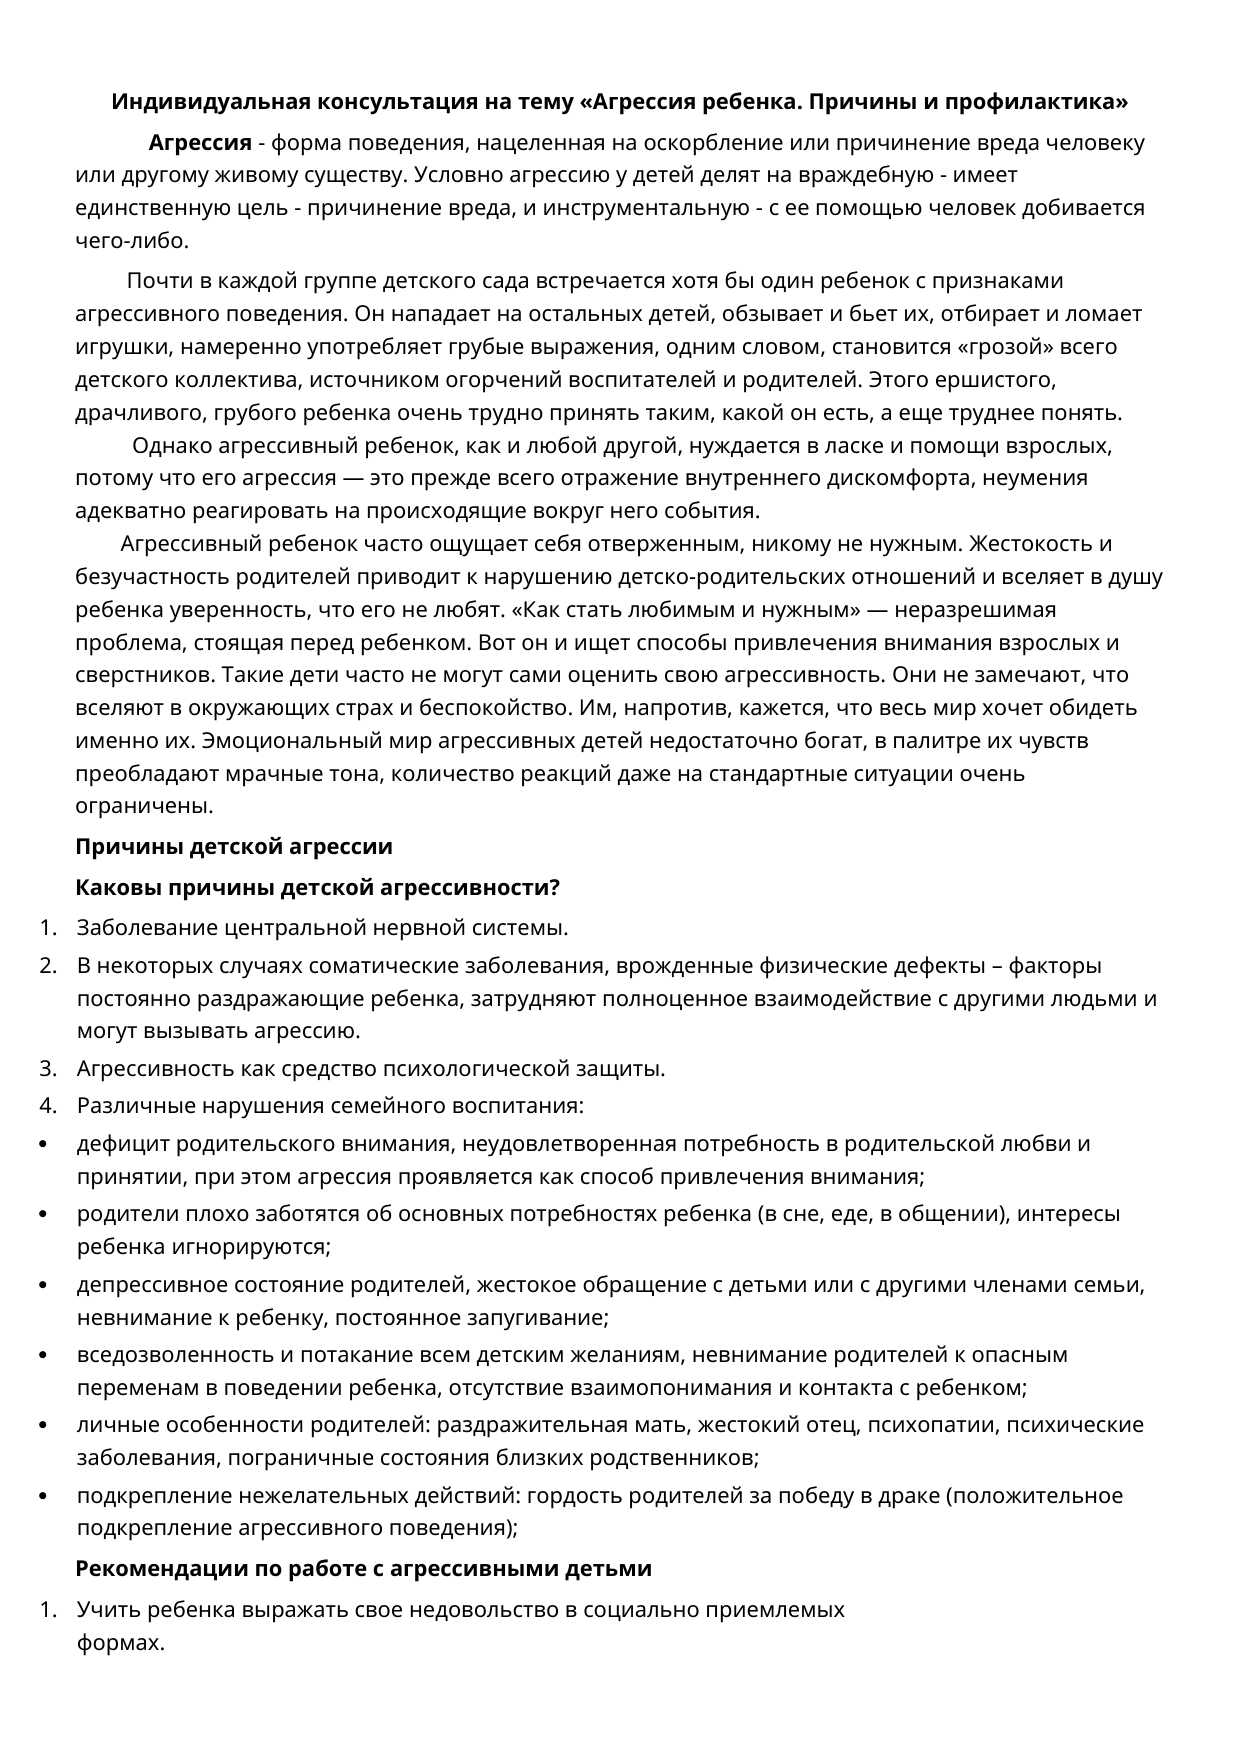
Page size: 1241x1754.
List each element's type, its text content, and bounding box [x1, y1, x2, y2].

list родители плохо заботятся об основных потребностях ребенка (в сне, еде, в общении), интересы ребенка игнорируются; [39, 1195, 1165, 1261]
list подкрепление нежелательных действий: гордость родителей за победу в драке (положительное подкрепление агрессивного поведения); [39, 1477, 1165, 1542]
text Почти в каждой группе детского сада встречается хотя бы один ребенок с признаками агрессивного поведения. Он нападает на остальных детей, обзывает и бьет их, отбирает и ломает игрушки, намеренно употребляет грубые выражения, одним словом, становится «грозой» всего детского коллектива, источником огорчений воспитателей и родителей. Этого ершистого, драчливого, грубого ребенка очень трудно принять таким, какой он есть, а еще труднее понять. Однако агрессивный ребенок, как и любой другой, нуждается в ласке и помощи взрослых, потому что его агрессия — это прежде всего отражение внутреннего дискомфорта, неумения адекватно реагировать на происходящие вокруг него события. Агрессивный ребенок часто ощущает себя отверженным, никому не нужным. Жестокость и безучастность родителей приводит к нарушению детско-родительских отношений и вселяет в душу ребенка уверенность, что его не любят. «Как стать любимым и нужным» — неразрешимая проблема, стоящая перед ребенком. Вот он и ищет способы привлечения внимания взрослых и сверстников. Такие дети часто не могут сами оценить свою агрессивность. Они не замечают, что вселяют в окружающих страх и беспокойство. Им, напротив, кажется, что весь мир хочет обидеть именно их. Эмоциональный мир агрессивных детей недостаточно богат, в палитре их чувств преобладают мрачные тона, количество реакций даже на стандартные ситуации очень ограничены. [75, 262, 1165, 820]
text Причины детской агрессии [75, 828, 1165, 861]
list личные особенности родителей: раздражительная мать, жестокий отец, психопатии, психические заболевания, пограничные состояния близких родственников; [39, 1406, 1165, 1472]
list вседозволенность и потакание всем детским желаниям, невнимание родителей к опасным переменам в поведении ребенка, отсутствие взаимопонимания и контакта с ребенком; [39, 1336, 1165, 1402]
text Каковы причины детской агрессивности? [75, 869, 1165, 902]
list дефицит родительского внимания, неудовлетворенная потребность в родительской любви и принятии, при этом агрессия проявляется как способ привлечения внимания; [39, 1125, 1165, 1191]
list Различные нарушения семейного воспитания: [39, 1087, 1165, 1120]
text Индивидуальная консультация на тему «Агрессия ребенка. Причины и профилактика» [75, 83, 1165, 116]
list В некоторых случаях соматические заболевания, врожденные физические дефекты – факторы постоянно раздражающие ребенка, затрудняют полноценное взаимодействие с другими людьми и могут вызывать агрессию. [39, 947, 1165, 1045]
text Рекомендации по работе с агрессивными детьми [75, 1550, 1165, 1583]
list депрессивное состояние родителей, жестокое обращение с детьми или с другими членами семьи, невнимание к ребенку, постоянное запугивание; [39, 1266, 1165, 1331]
list Агрессивность как средство психологической защиты. [39, 1050, 1165, 1083]
text Агрессия - форма поведения, нацеленная на оскорбление или причинение вреда человеку или другому живому существу. Условно агрессию у детей делят на враждебную - имеет единственную цель - причинение вреда, и инструментальную - с ее помощью человек добивается чего-либо. [75, 123, 1165, 255]
list Учить ребенка выражать свое недовольство в социально приемлемых формах. [39, 1591, 1165, 1656]
list Заболевание центральной нервной системы. [39, 909, 1165, 942]
